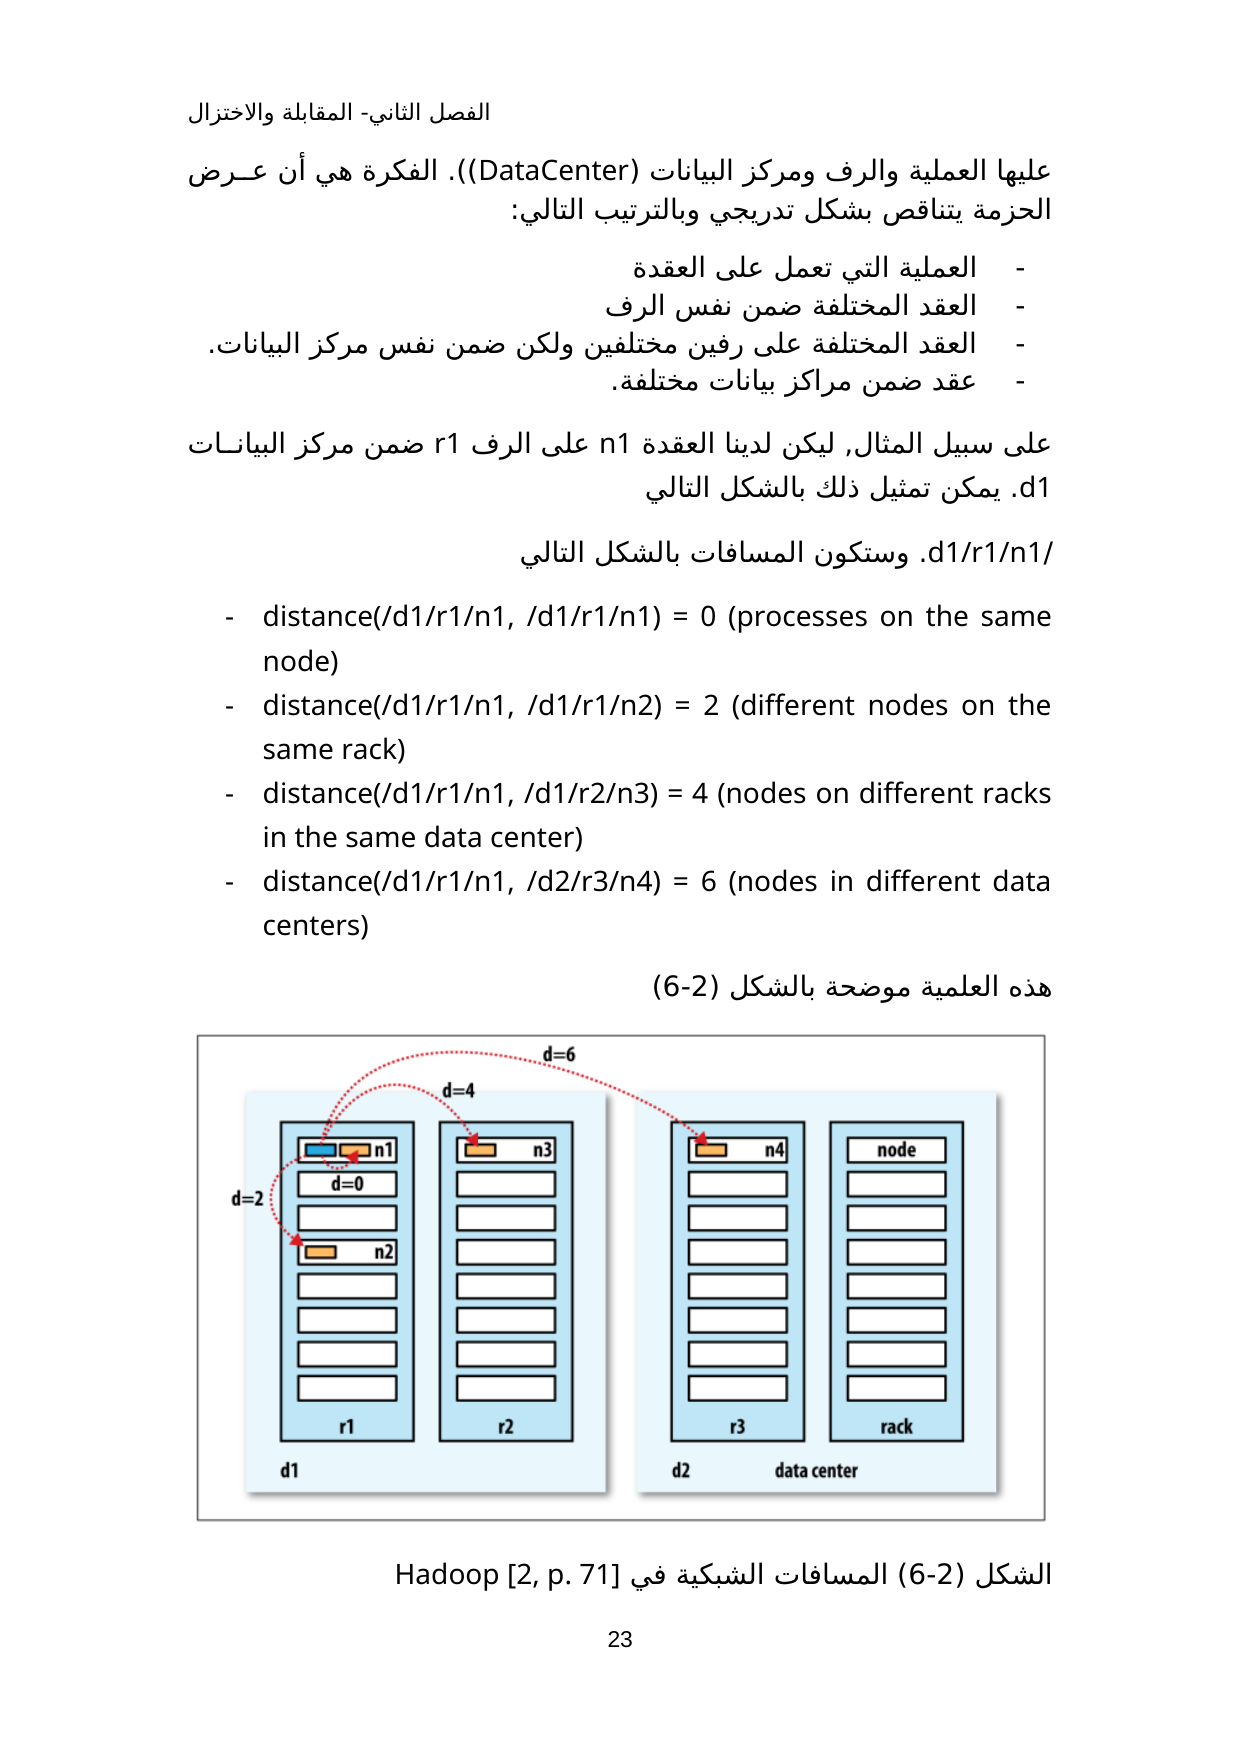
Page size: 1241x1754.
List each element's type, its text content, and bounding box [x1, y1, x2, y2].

list distance(/d1/r1/n1, /d2/r3/n4) = 6 (nodes in different data centers) [225, 861, 1053, 943]
list distance(/d1/r1/n1, /d1/r1/n1) = 0 (processes on the same node) [225, 597, 1053, 679]
list distance(/d1/r1/n1, /d1/r1/n2) = 2 (different nodes on the same rack) [225, 685, 1053, 767]
list distance(/d1/r1/n1, /d1/r2/n3) = 4 (nodes on different racks in the same data center) [225, 773, 1053, 855]
text هذه العلمية موضحة بالشكل (2-6) [187, 970, 1053, 1003]
text على سبيل المثال, ليكن لدينا العقدة n1 على الرف r1 ضمن مركز البيانات d1. يمكن تمثيل ذلك بالشكل التالي [187, 423, 1053, 505]
list العقد المختلفة ضمن نفس الرف [187, 289, 1015, 322]
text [187, 150, 1053, 226]
text الشكل (2-6) المسافات الشبكية في Hadoop [2, p. 71] [187, 1554, 1053, 1592]
list العملية التي تعمل على العقدة [187, 252, 1015, 284]
picture [187, 1028, 1053, 1529]
text /d1/r1/n1. وستكون المسافات بالشكل التالي [187, 532, 1053, 570]
list عقد ضمن مراكز بيانات مختلفة. [187, 364, 1015, 397]
list العقد المختلفة على رفين مختلفين ولكن ضمن نفس مركز البيانات. [187, 327, 1015, 359]
